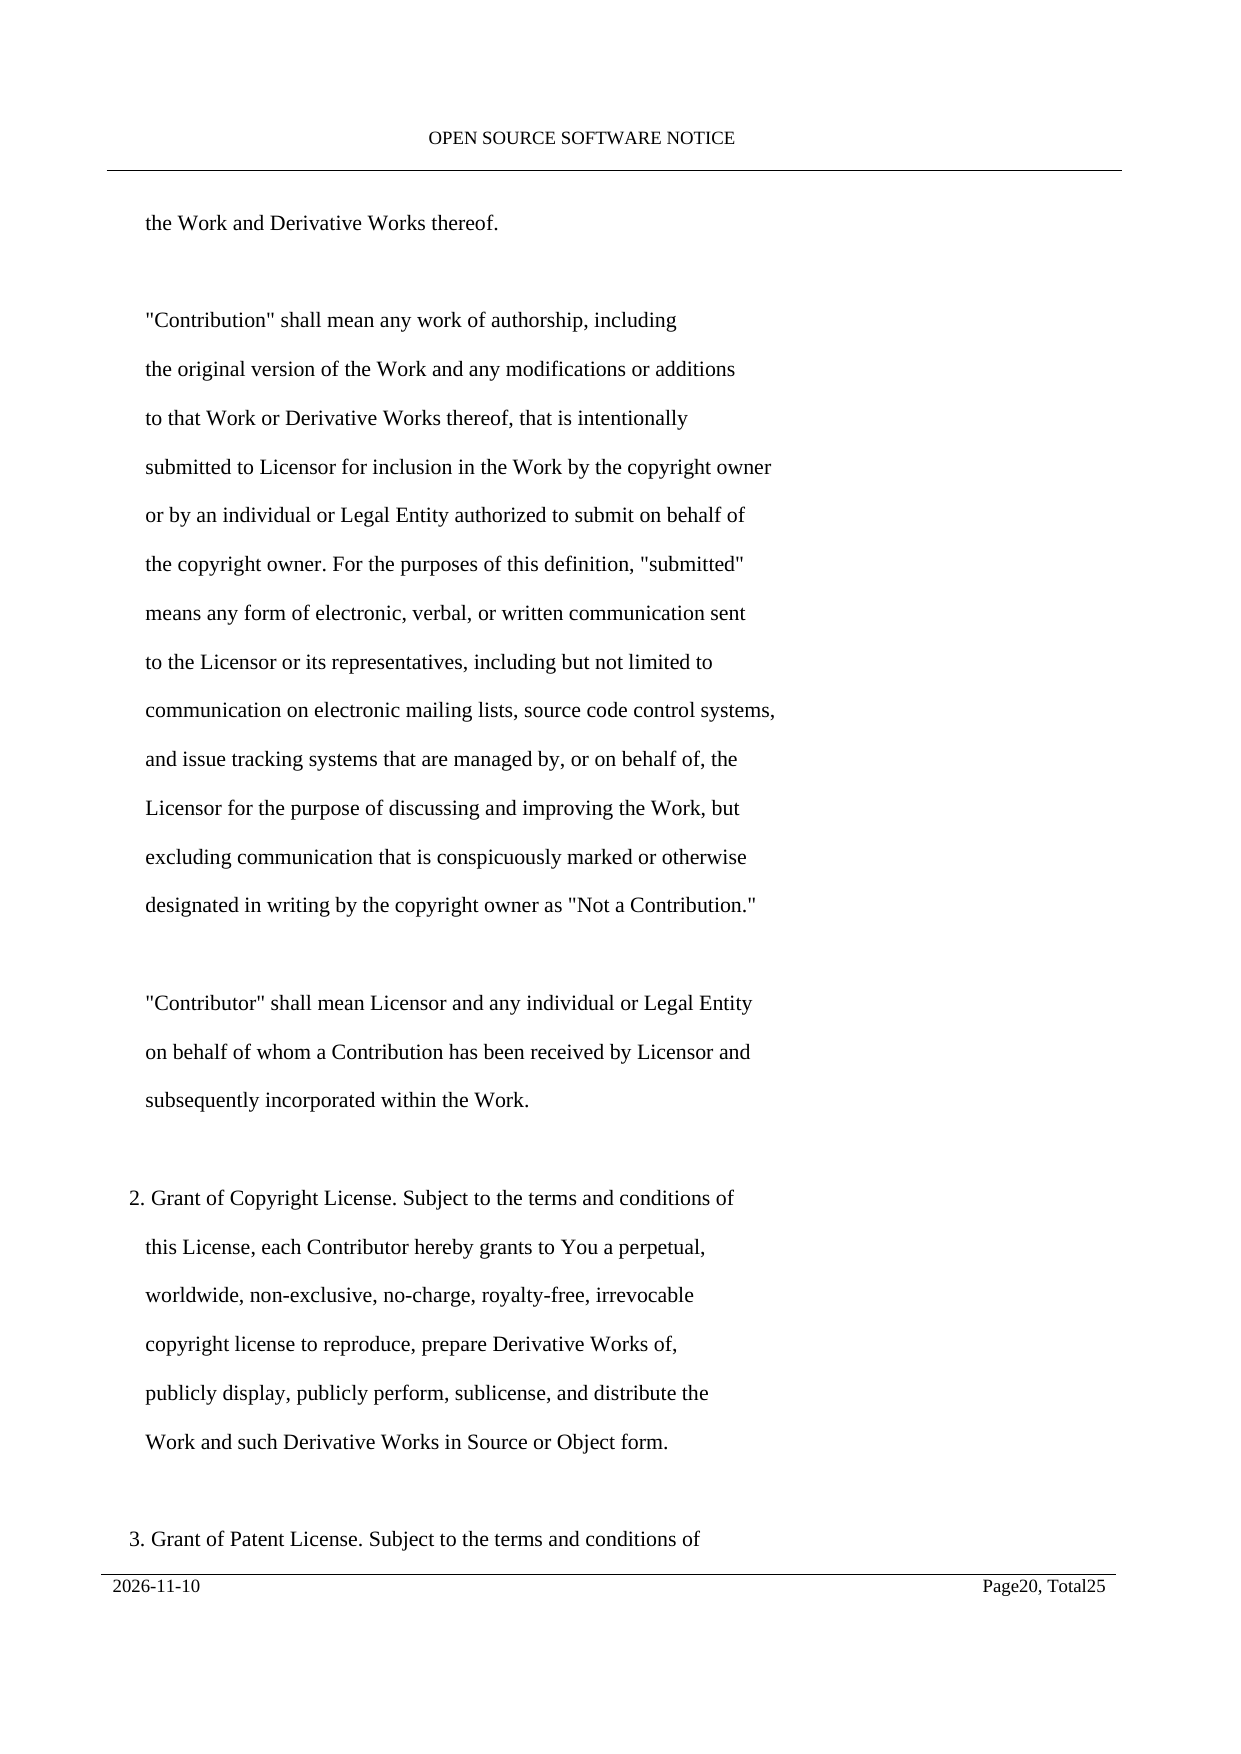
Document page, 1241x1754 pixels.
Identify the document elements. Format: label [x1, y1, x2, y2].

text [112, 206, 1128, 1555]
